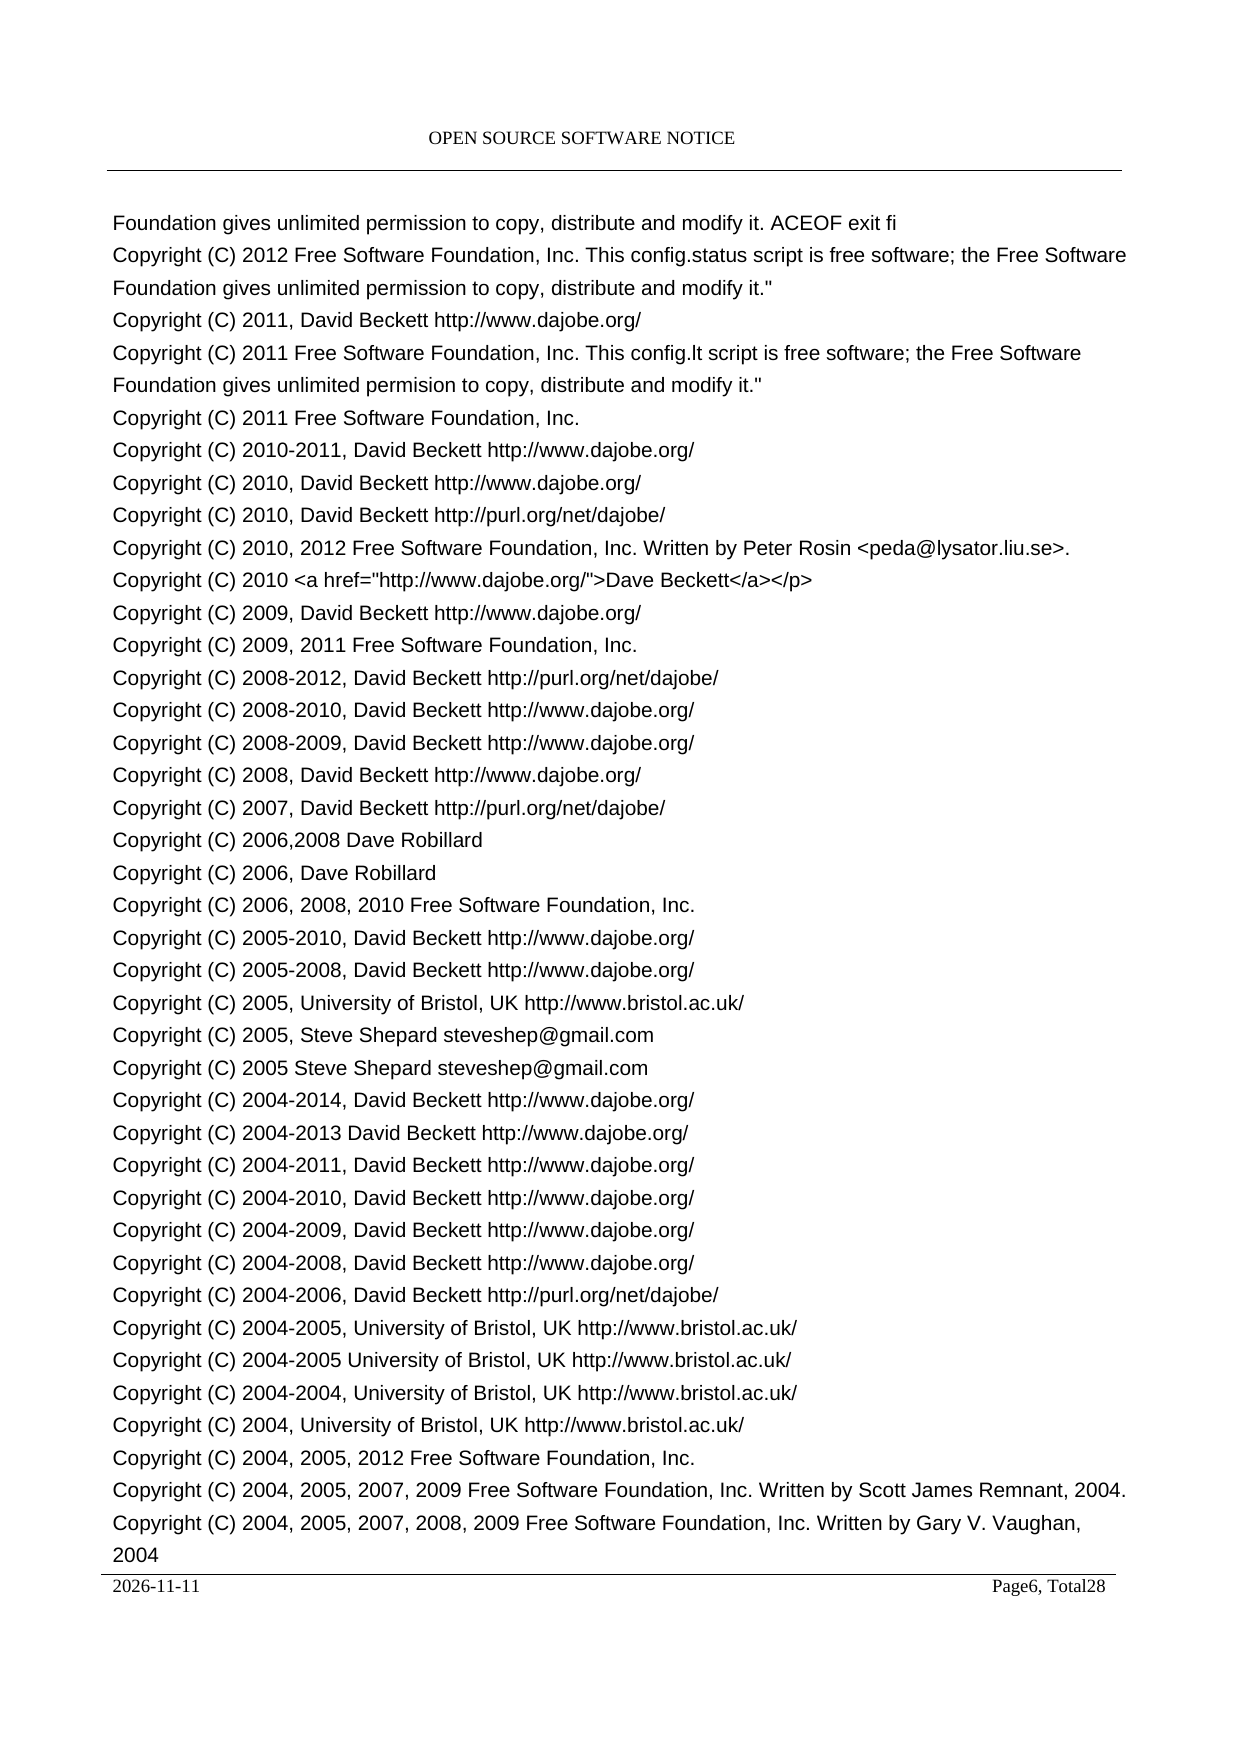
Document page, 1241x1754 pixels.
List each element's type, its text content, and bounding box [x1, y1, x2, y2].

text Copyright (C) 2011 Free Software Foundation, Inc. This config.lt script is free software; the Free Software Foundation gives unlimited permision to copy, distribute and modify it." [112, 336, 1128, 401]
text Copyright (C) 2004-2004, University of Bristol, UK http://www.bristol.ac.uk/ [112, 1376, 1128, 1409]
text Copyright (C) 2010 <a href="http://www.dajobe.org/">Dave Beckett</a></p> [112, 564, 1128, 596]
text Copyright (C) 2004-2010, David Beckett http://www.dajobe.org/ [112, 1181, 1128, 1214]
text Copyright (C) 2008-2012, David Beckett http://purl.org/net/dajobe/ [112, 661, 1128, 694]
text Copyright (C) 2004-2011, David Beckett http://www.dajobe.org/ [112, 1149, 1128, 1181]
text Copyright (C) 2012 Free Software Foundation, Inc. This config.status script is free software; the Free Software Foundation gives unlimited permission to copy, distribute and modify it." [112, 239, 1128, 304]
text Copyright (C) 2010, 2012 Free Software Foundation, Inc. Written by Peter Rosin <peda@lysator.liu.se>. [112, 531, 1128, 564]
text Copyright (C) 2011, David Beckett http://www.dajobe.org/ [112, 304, 1128, 336]
text Copyright (C) 2005-2010, David Beckett http://www.dajobe.org/ [112, 921, 1128, 954]
text Copyright (C) 2008, David Beckett http://www.dajobe.org/ [112, 759, 1128, 791]
text Copyright (C) 2006,2008 Dave Robillard [112, 824, 1128, 856]
text Copyright (C) 2004-2005 University of Bristol, UK http://www.bristol.ac.uk/ [112, 1344, 1128, 1376]
text Copyright (C) 2010, David Beckett http://purl.org/net/dajobe/ [112, 499, 1128, 531]
text Copyright (C) 2004, 2005, 2007, 2008, 2009 Free Software Foundation, Inc. Written by Gary V. Vaughan, 2004 [112, 1506, 1128, 1571]
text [112, 206, 1128, 239]
text Copyright (C) 2007, David Beckett http://purl.org/net/dajobe/ [112, 791, 1128, 824]
text Copyright (C) 2004-2013 David Beckett http://www.dajobe.org/ [112, 1116, 1128, 1149]
text Copyright (C) 2006, Dave Robillard [112, 856, 1128, 889]
text Copyright (C) 2004-2009, David Beckett http://www.dajobe.org/ [112, 1214, 1128, 1246]
text Copyright (C) 2004-2006, David Beckett http://purl.org/net/dajobe/ [112, 1279, 1128, 1311]
text Copyright (C) 2005, Steve Shepard steveshep@gmail.com [112, 1019, 1128, 1051]
text Copyright (C) 2009, David Beckett http://www.dajobe.org/ [112, 596, 1128, 629]
text Copyright (C) 2008-2009, David Beckett http://www.dajobe.org/ [112, 726, 1128, 759]
text Copyright (C) 2004, 2005, 2012 Free Software Foundation, Inc. [112, 1441, 1128, 1474]
text Copyright (C) 2008-2010, David Beckett http://www.dajobe.org/ [112, 694, 1128, 726]
text Copyright (C) 2010-2011, David Beckett http://www.dajobe.org/ [112, 434, 1128, 466]
text Copyright (C) 2005-2008, David Beckett http://www.dajobe.org/ [112, 954, 1128, 986]
text Copyright (C) 2010, David Beckett http://www.dajobe.org/ [112, 466, 1128, 499]
text Copyright (C) 2004, 2005, 2007, 2009 Free Software Foundation, Inc. Written by Scott James Remnant, 2004. [112, 1474, 1128, 1506]
text Copyright (C) 2006, 2008, 2010 Free Software Foundation, Inc. [112, 889, 1128, 921]
text Copyright (C) 2011 Free Software Foundation, Inc. [112, 401, 1128, 434]
text Copyright (C) 2004, University of Bristol, UK http://www.bristol.ac.uk/ [112, 1409, 1128, 1441]
text Copyright (C) 2005, University of Bristol, UK http://www.bristol.ac.uk/ [112, 986, 1128, 1019]
text Copyright (C) 2004-2014, David Beckett http://www.dajobe.org/ [112, 1084, 1128, 1116]
text Copyright (C) 2005 Steve Shepard steveshep@gmail.com [112, 1051, 1128, 1084]
text Copyright (C) 2009, 2011 Free Software Foundation, Inc. [112, 629, 1128, 661]
text Copyright (C) 2004-2008, David Beckett http://www.dajobe.org/ [112, 1246, 1128, 1279]
text Copyright (C) 2004-2005, University of Bristol, UK http://www.bristol.ac.uk/ [112, 1311, 1128, 1344]
